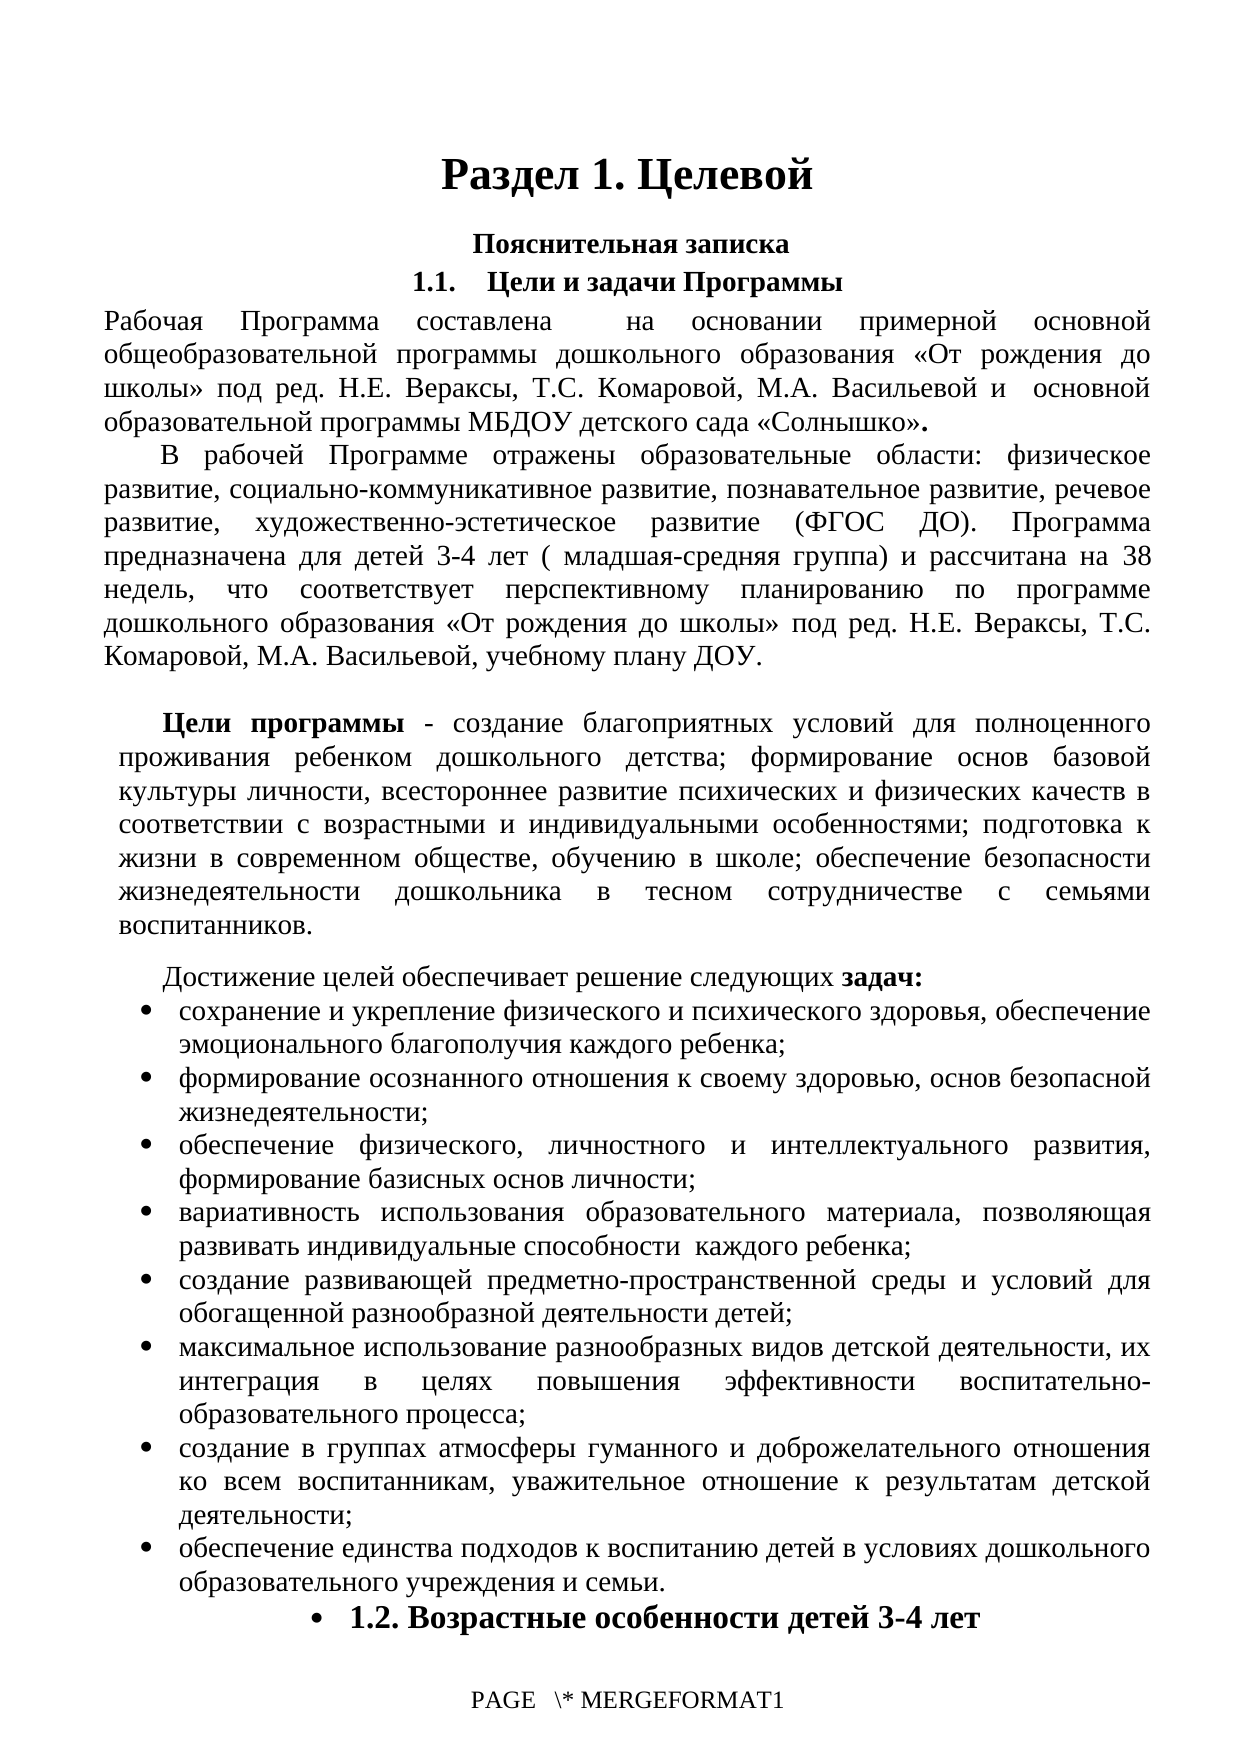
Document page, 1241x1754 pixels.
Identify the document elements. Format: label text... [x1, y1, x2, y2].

text Цели программы - создание благоприятных условий для полноценного проживания ребенком дошкольного детства; формирование основ базовой культуры личности, всестороннее развитие психических и физических качеств в соответствии с возрастными и индивидуальными особенностями; подготовка к жизни в современном обществе, обучению в школе; обеспечение безопасности жизнедеятельности дошкольника в тесном сотрудничестве с семьями воспитанников. [118, 706, 1152, 940]
text Достижение целей обеспечивает решение следующих задач: [118, 959, 1152, 993]
list обеспечение физического, личностного и интеллектуального развития, формирование базисных основ личности; [141, 1127, 1152, 1194]
list создание развивающей предметно-пространственной среды и условий для обогащенной разнообразной деятельности детей; [141, 1262, 1152, 1329]
list Цели и задачи Программы [103, 264, 1152, 298]
list создание в группах атмосферы гуманного и доброжелательного отношения ко всем воспитанникам, уважительное отношение к результатам детской деятельности; [141, 1430, 1152, 1530]
text Рабочая Программа составлена на основании примерной основной общеобразовательной программы дошкольного образования «От рождения до школы» под ред. Н.Е. Вераксы, Т.С. Комаровой, М.А. Васильевой и основной образовательной программы МБДОУ детского сада «Солнышко». [103, 303, 1152, 437]
list максимальное использование разнообразных видов детской деятельности, их интеграция в целях повышения эффективности воспитательно-образовательного процесса; [141, 1329, 1152, 1430]
text В рабочей Программе отражены образовательные области: физическое развитие, социально-коммуникативное развитие, познавательное развитие, речевое развитие, художественно-эстетическое развитие (ФГОС ДО). Программа предназначена для детей 3-4 лет ( младшая-средняя группа) и рассчитана на 38 недель, что соответствует перспективному планированию по программе дошкольного образования «От рождения до школы» под ред. Н.Е. Вераксы, Т.С. Комаровой, М.А. Васильевой, учебному плану ДОУ. [103, 437, 1152, 672]
list обеспечение единства подходов к воспитанию детей в условиях дошкольного образовательного учреждения и семьи. [141, 1530, 1152, 1598]
list формирование осознанного отношения к своему здоровью, основ безопасной жизнедеятельности; [141, 1060, 1152, 1127]
text Пояснительная записка [103, 226, 1152, 259]
list 1.2. Возрастные особенности детей 3-4 лет [141, 1598, 1152, 1636]
list вариативность использования образовательного материала, позволяющая развивать индивидуальные способности каждого ребенка; [141, 1194, 1152, 1262]
list сохранение и укрепление физического и психического здоровья, обеспечение эмоционального благополучия каждого ребенка; [141, 993, 1152, 1060]
text Раздел 1. Целевой [103, 147, 1152, 199]
